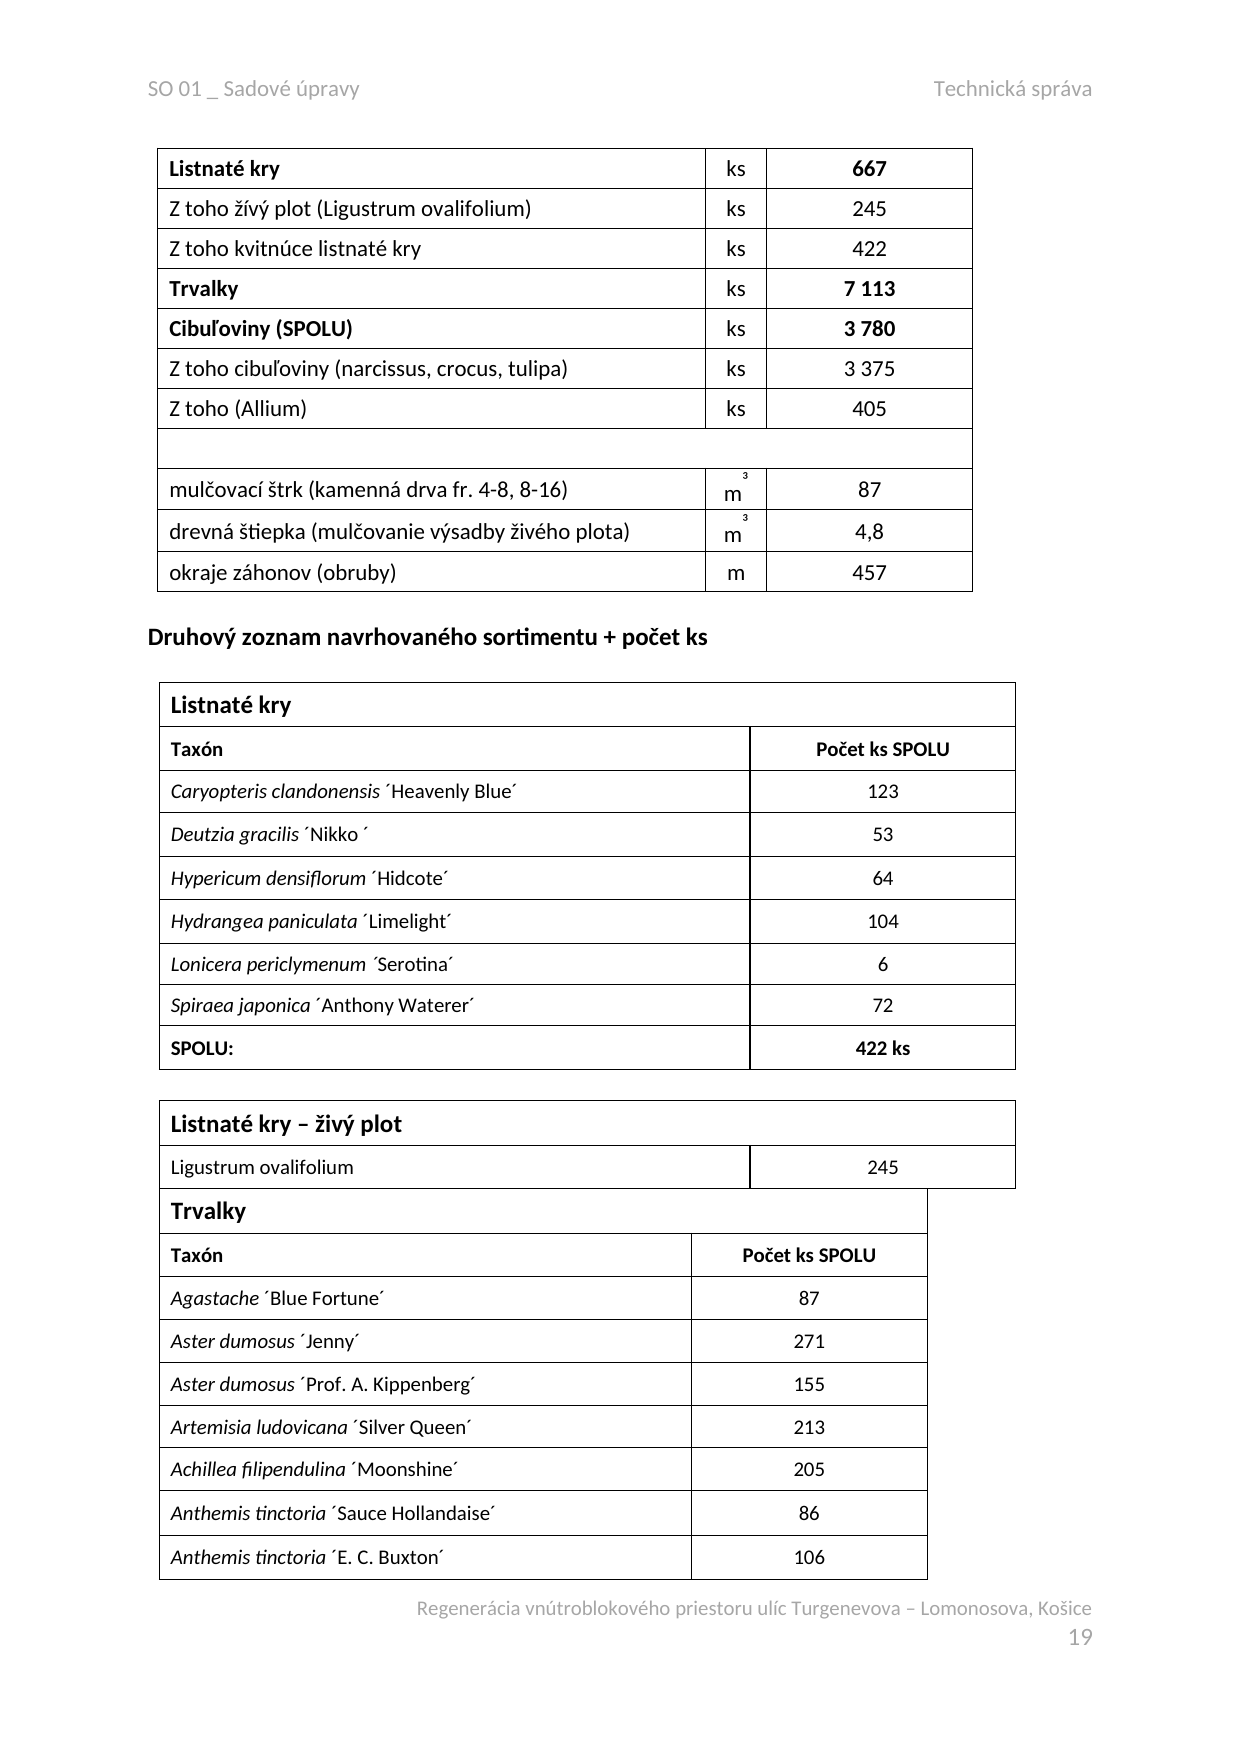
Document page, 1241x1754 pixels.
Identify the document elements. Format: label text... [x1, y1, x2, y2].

table_cell Lonicera periclymenum ´Serotina´ [160, 944, 749, 984]
table_cell okraje záhonov (obruby) [158, 552, 705, 591]
table_cell 6 [751, 944, 1015, 984]
table_cell 457 [767, 552, 972, 591]
table_cell 3 375 [767, 349, 972, 388]
table_cell 72 [751, 985, 1015, 1025]
table_cell ks [706, 149, 766, 188]
table_cell 422 [767, 229, 972, 268]
table_cell drevná štiepka (mulčovanie výsadby živého plota) [158, 510, 705, 551]
table_cell ks [706, 309, 766, 348]
table_cell ks [706, 349, 766, 388]
table_cell 123 [751, 771, 1015, 812]
table_cell Počet ks SPOLU [751, 727, 1015, 770]
table_cell m³ [706, 469, 766, 509]
table_cell Agastache ´Blue Fortune´ [160, 1277, 691, 1318]
table_cell 7 113 [767, 269, 972, 308]
table_cell Anthemis tinctoria ´Sauce Hollandaise´ [160, 1491, 691, 1534]
table_cell mulčovací štrk (kamenná drva fr. 4-8, 8-16) [158, 469, 705, 509]
text Druhový zoznam navrhovaného sortimentu + počet ks [148, 621, 1093, 651]
table_cell Hydrangea paniculata ´Limelight´ [160, 900, 749, 942]
table_cell Listnaté kry [158, 149, 705, 188]
table_cell Caryopteris clandonensis ´Heavenly Blue´ [160, 771, 749, 812]
table_cell 213 [692, 1406, 927, 1447]
table_cell Trvalky [160, 1189, 927, 1232]
table_header Listnaté kry – živý plot [160, 1101, 1015, 1145]
table_cell ks [706, 269, 766, 308]
table_cell 155 [692, 1363, 927, 1405]
table_cell 271 [692, 1320, 927, 1362]
table_cell Z toho kvitnúce listnaté kry [158, 229, 705, 268]
table_cell Achillea filipendulina ´Moonshine´ [160, 1448, 691, 1490]
table_cell ks [706, 389, 766, 428]
table_cell ks [706, 189, 766, 228]
table_cell ks [706, 229, 766, 268]
table_cell [158, 429, 972, 468]
table_cell 87 [767, 469, 972, 509]
table_cell Z toho (Allium) [158, 389, 705, 428]
table_cell Artemisia ludovicana ´Silver Queen´ [160, 1406, 691, 1447]
table_cell Spiraea japonica ´Anthony Waterer´ [160, 985, 749, 1025]
table_cell Anthemis tinctoria ´E. C. Buxton´ [160, 1536, 691, 1579]
table_cell 87 [692, 1277, 927, 1318]
table_cell 245 [767, 189, 972, 228]
table_cell Aster dumosus ´Jenny´ [160, 1320, 691, 1362]
table_cell Počet ks SPOLU [692, 1234, 927, 1276]
table_cell Aster dumosus ´Prof. A. Kippenberg´ [160, 1363, 691, 1405]
table_cell 245 [751, 1146, 1015, 1188]
table_cell Trvalky [158, 269, 705, 308]
table_cell Taxón [160, 1234, 691, 1276]
table_cell 205 [692, 1448, 927, 1490]
table_cell 4,8 [767, 510, 972, 551]
table_cell m³ [706, 510, 766, 551]
table_cell 422 ks [751, 1026, 1015, 1069]
table_cell SPOLU: [160, 1026, 749, 1069]
table_cell m [706, 552, 766, 591]
table_header Listnaté kry [160, 683, 1015, 726]
table_cell 3 780 [767, 309, 972, 348]
table_cell 104 [751, 900, 1015, 942]
table_cell Cibuľoviny (SPOLU) [158, 309, 705, 348]
table_cell 106 [692, 1536, 927, 1579]
table_cell Ligustrum ovalifolium [160, 1146, 749, 1188]
table_cell Deutzia gracilis ´Nikko ´ [160, 813, 749, 856]
table_cell Taxón [160, 727, 749, 770]
table_cell Z toho cibuľoviny (narcissus, crocus, tulipa) [158, 349, 705, 388]
table_cell Hypericum densiflorum ´Hidcote´ [160, 857, 749, 899]
table_cell 53 [751, 813, 1015, 856]
table_cell Z toho žívý plot (Ligustrum ovalifolium) [158, 189, 705, 228]
table_cell 667 [767, 149, 972, 188]
table_cell 86 [692, 1491, 927, 1534]
table_cell 64 [751, 857, 1015, 899]
table_cell 405 [767, 389, 972, 428]
